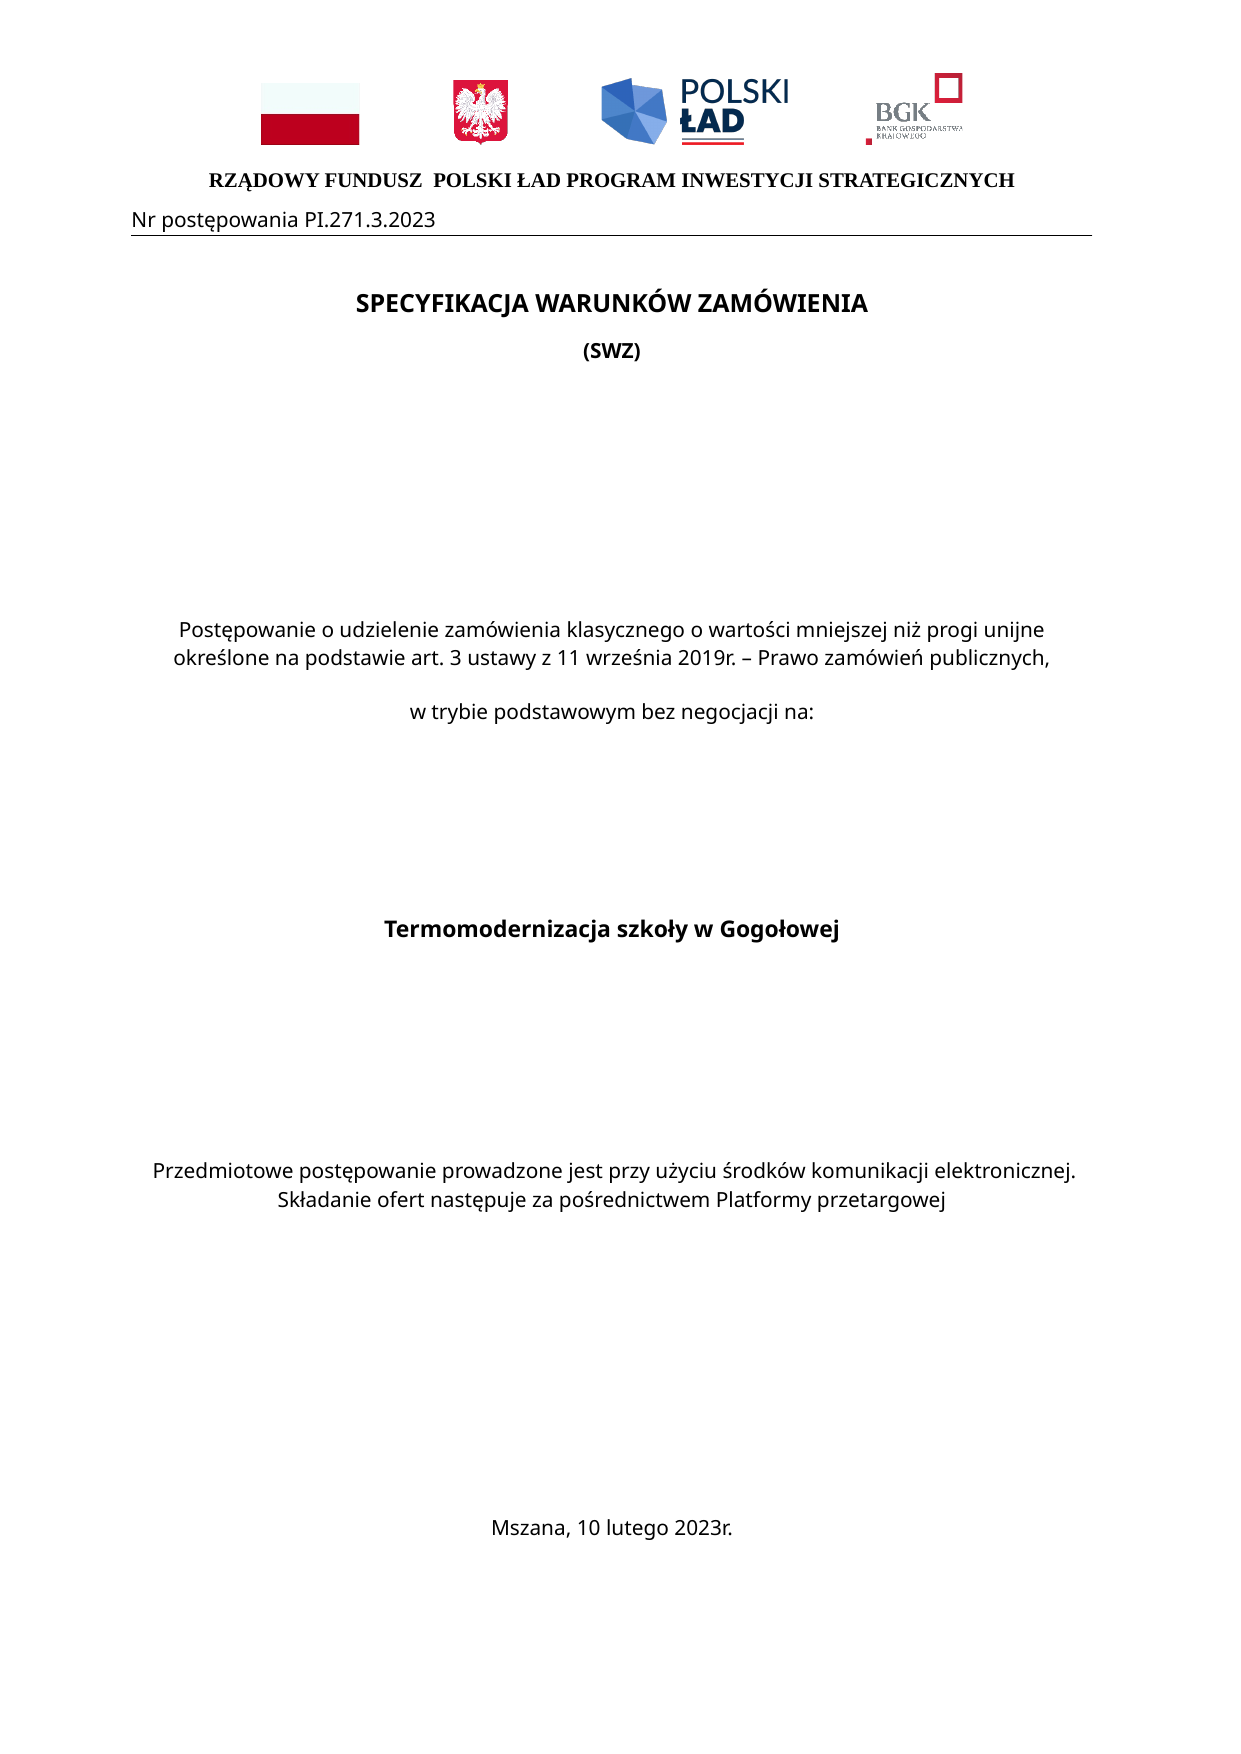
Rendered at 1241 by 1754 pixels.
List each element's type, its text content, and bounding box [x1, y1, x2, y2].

text Składanie ofert następuje za pośrednictwem Platformy przetargowej [131, 1185, 1092, 1213]
picture [261, 83, 360, 145]
text w trybie podstawowym bez negocjacji na: [131, 697, 1092, 725]
text Przedmiotowe postępowanie prowadzone jest przy użyciu środków komunikacji elektronicznej. [131, 1156, 1092, 1185]
text Mszana, 10 lutego 2023r. [131, 1513, 1092, 1542]
picture [601, 78, 788, 145]
text Postępowanie o udzielenie zamówienia klasycznego o wartości mniejszej niż progi unijne określone na podstawie art. 3 ustawy z 11 września 2019r. – Prawo zamówień publicznych, [131, 615, 1092, 672]
picture [453, 80, 508, 145]
picture [865, 73, 963, 145]
text (SWZ) [131, 336, 1092, 365]
text Termomodernizacja szkoły w Gogołowej [131, 913, 1092, 944]
title SPECYFIKACJA WARUNKÓW ZAMÓWIENIA [131, 285, 1092, 319]
